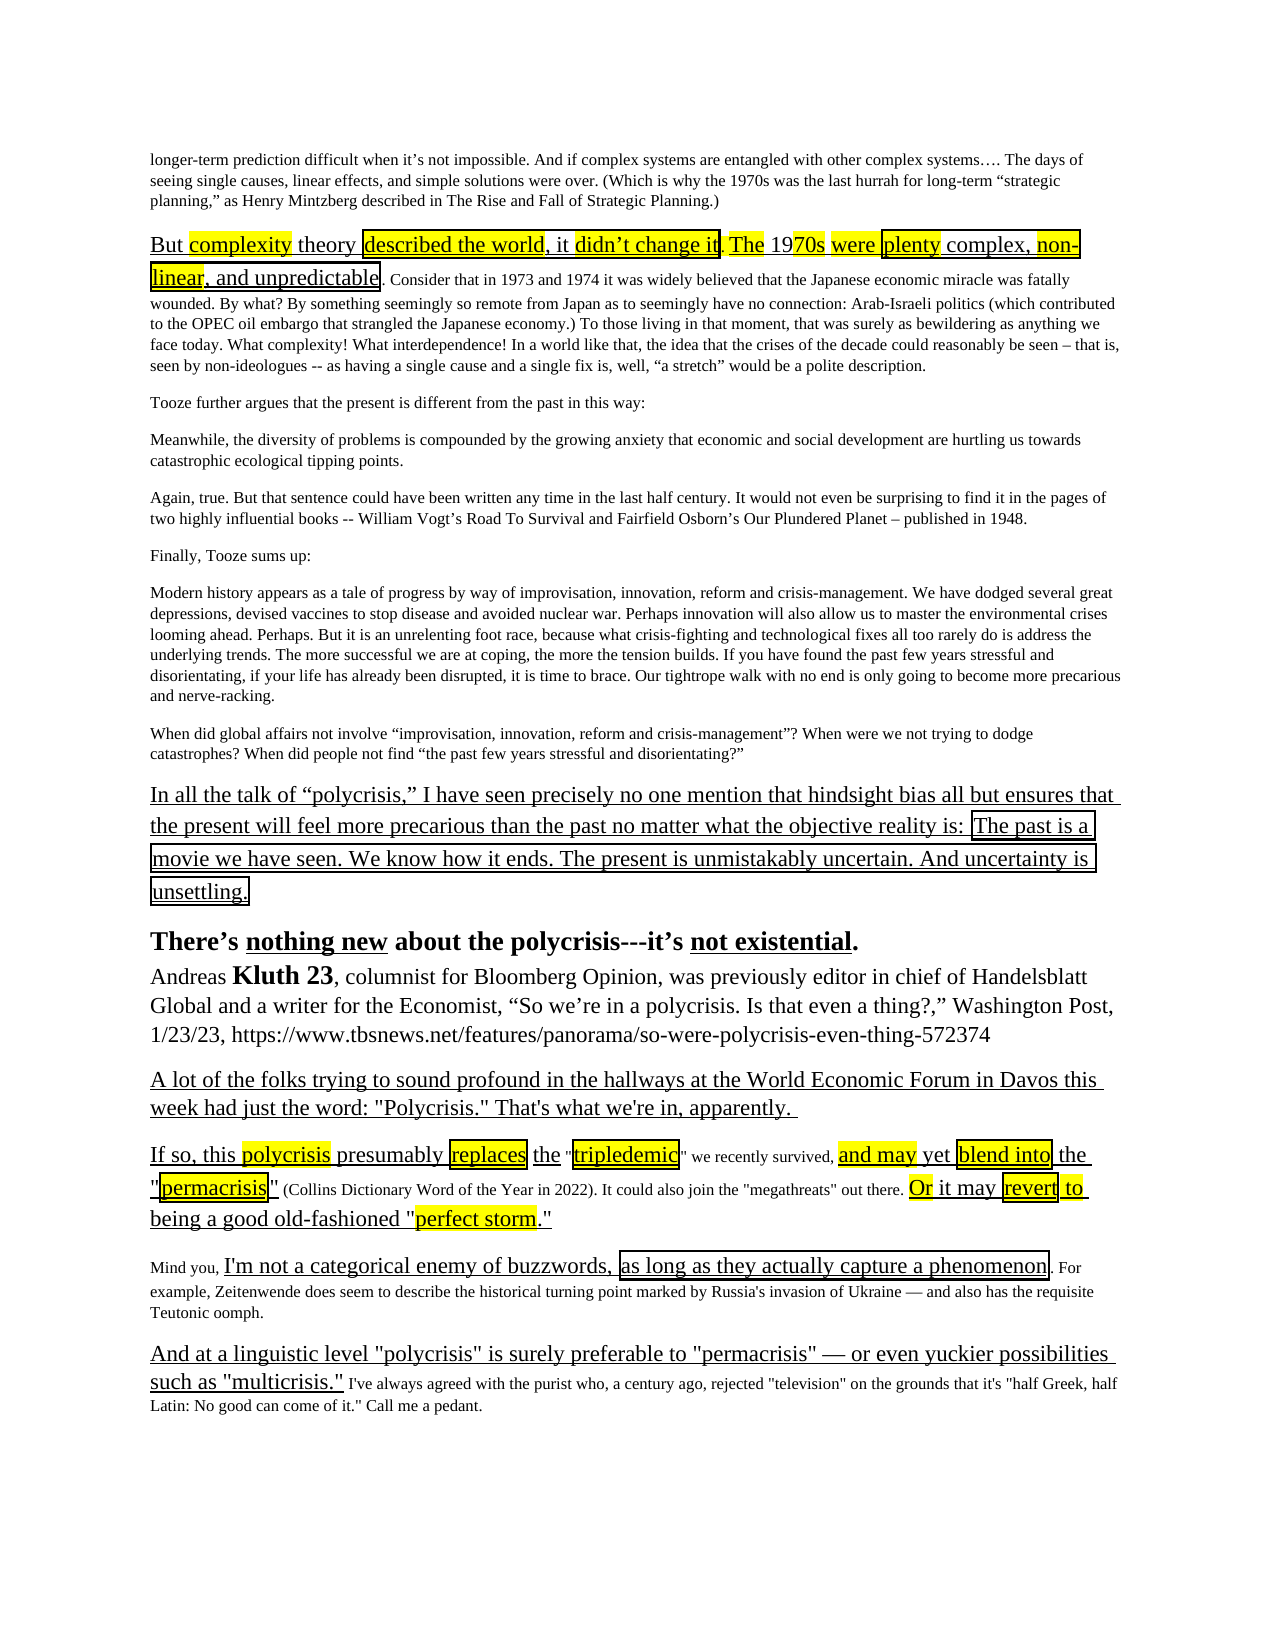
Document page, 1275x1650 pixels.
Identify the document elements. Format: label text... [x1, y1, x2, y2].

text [150, 150, 1125, 210]
text Andreas Kluth 23, columnist for Bloomberg Opinion, was previously editor in chief of Handelsblatt Global and a writer for the Economist, “So we’re in a polycrisis. Is that even a thing?,” Washington Post, 1/23/23, https://www.tbsnews.net/features/panorama/so-were-polycrisis-even-thing-572374 [150, 959, 1125, 1047]
text Meanwhile, the diversity of problems is compounded by the growing anxiety that economic and social development are hurtling us towards catastrophic ecological tipping points. [150, 430, 1125, 470]
text Finally, Tooze sums up: [150, 546, 1125, 565]
text When did global affairs not involve “improvisation, innovation, reform and crisis-management”? When were we not trying to dodge catastrophes? When did people not find “the past few years stressful and disorientating?” [150, 723, 1125, 763]
text Mind you, I'm not a categorical enemy of buzzwords, as long as they actually capture a phenomenon. For example, Zeitenwende does seem to describe the historical turning point marked by Russia's invasion of Ukraine — and also has the requisite Teutonic oomph. [150, 1250, 1125, 1322]
text There’s nothing new about the polycrisis---it’s not existential. [150, 926, 1125, 957]
text Modern history appears as a tale of progress by way of improvisation, innovation, reform and crisis-management. We have dodged several great depressions, devised vaccines to stop disease and avoided nuclear war. Perhaps innovation will also allow us to master the environmental crises looming ahead. Perhaps. But it is an unrelenting foot race, because what crisis-fighting and technological fixes all too rarely do is address the underlying trends. The more successful we are at coping, the more the tension builds. If you have found the past few years stressful and disorientating, if your life has already been disrupted, it is time to brace. Our tightrope walk with no end is only going to become more precarious and nerve-racking. [150, 583, 1125, 705]
text And at a linguistic level "polycrisis" is surely preferable to "permacrisis" — or even yuckier possibilities such as "multicrisis." I've always agreed with the purist who, a century ago, rejected "television" on the grounds that it's "half Greek, half Latin: No good can come of it." Call me a pedant. [150, 1340, 1125, 1415]
text But complexity theory described the world, it didn’t change it. The 1970s were plenty complex, non-linear, and unpredictable. Consider that in 1973 and 1974 it was widely believed that the Japanese economic miracle was fatally wounded. By what? By something seemingly so remote from Japan as to seemingly have no connection: Arab-Israeli politics (which contributed to the OPEC oil embargo that strangled the Japanese economy.) To those living in that moment, that was surely as bewildering as anything we face today. What complexity! What interdependence! In a world like that, the idea that the crises of the decade could reasonably be seen – that is, seen by non-ideologues -- as having a single cause and a single fix is, well, “a stretch” would be a polite description. [150, 228, 1125, 374]
text Tooze further argues that the present is different from the past in this way: [150, 393, 1125, 412]
text If so, this polycrisis presumably replaces the "tripledemic" we recently survived, and may yet blend into the "permacrisis" (Collins Dictionary Word of the Year in 2022). It could also join the "megathreats" out there. Or it may revert to being a good old-fashioned "perfect storm." [150, 1139, 1125, 1231]
text Again, true. But that sentence could have been written any time in the last half century. It would not even be surprising to find it in the pages of two highly influential books -- William Vogt’s Road To Survival and Fairfield Osborn’s Our Plundered Planet – published in 1948. [150, 488, 1125, 528]
text In all the talk of “polycrisis,” I have seen precisely no one mention that hindsight bias all but ensures that the present will feel more precarious than the past no matter what the objective reality is: The past is a movie we have seen. We know how it ends. The present is unmistakably uncertain. And uncertainty is unsettling. [150, 781, 1125, 906]
text A lot of the folks trying to sound profound in the hallways at the World Economic Forum in Davos this week had just the word: "Polycrisis." That's what we're in, apparently. [150, 1066, 1125, 1121]
